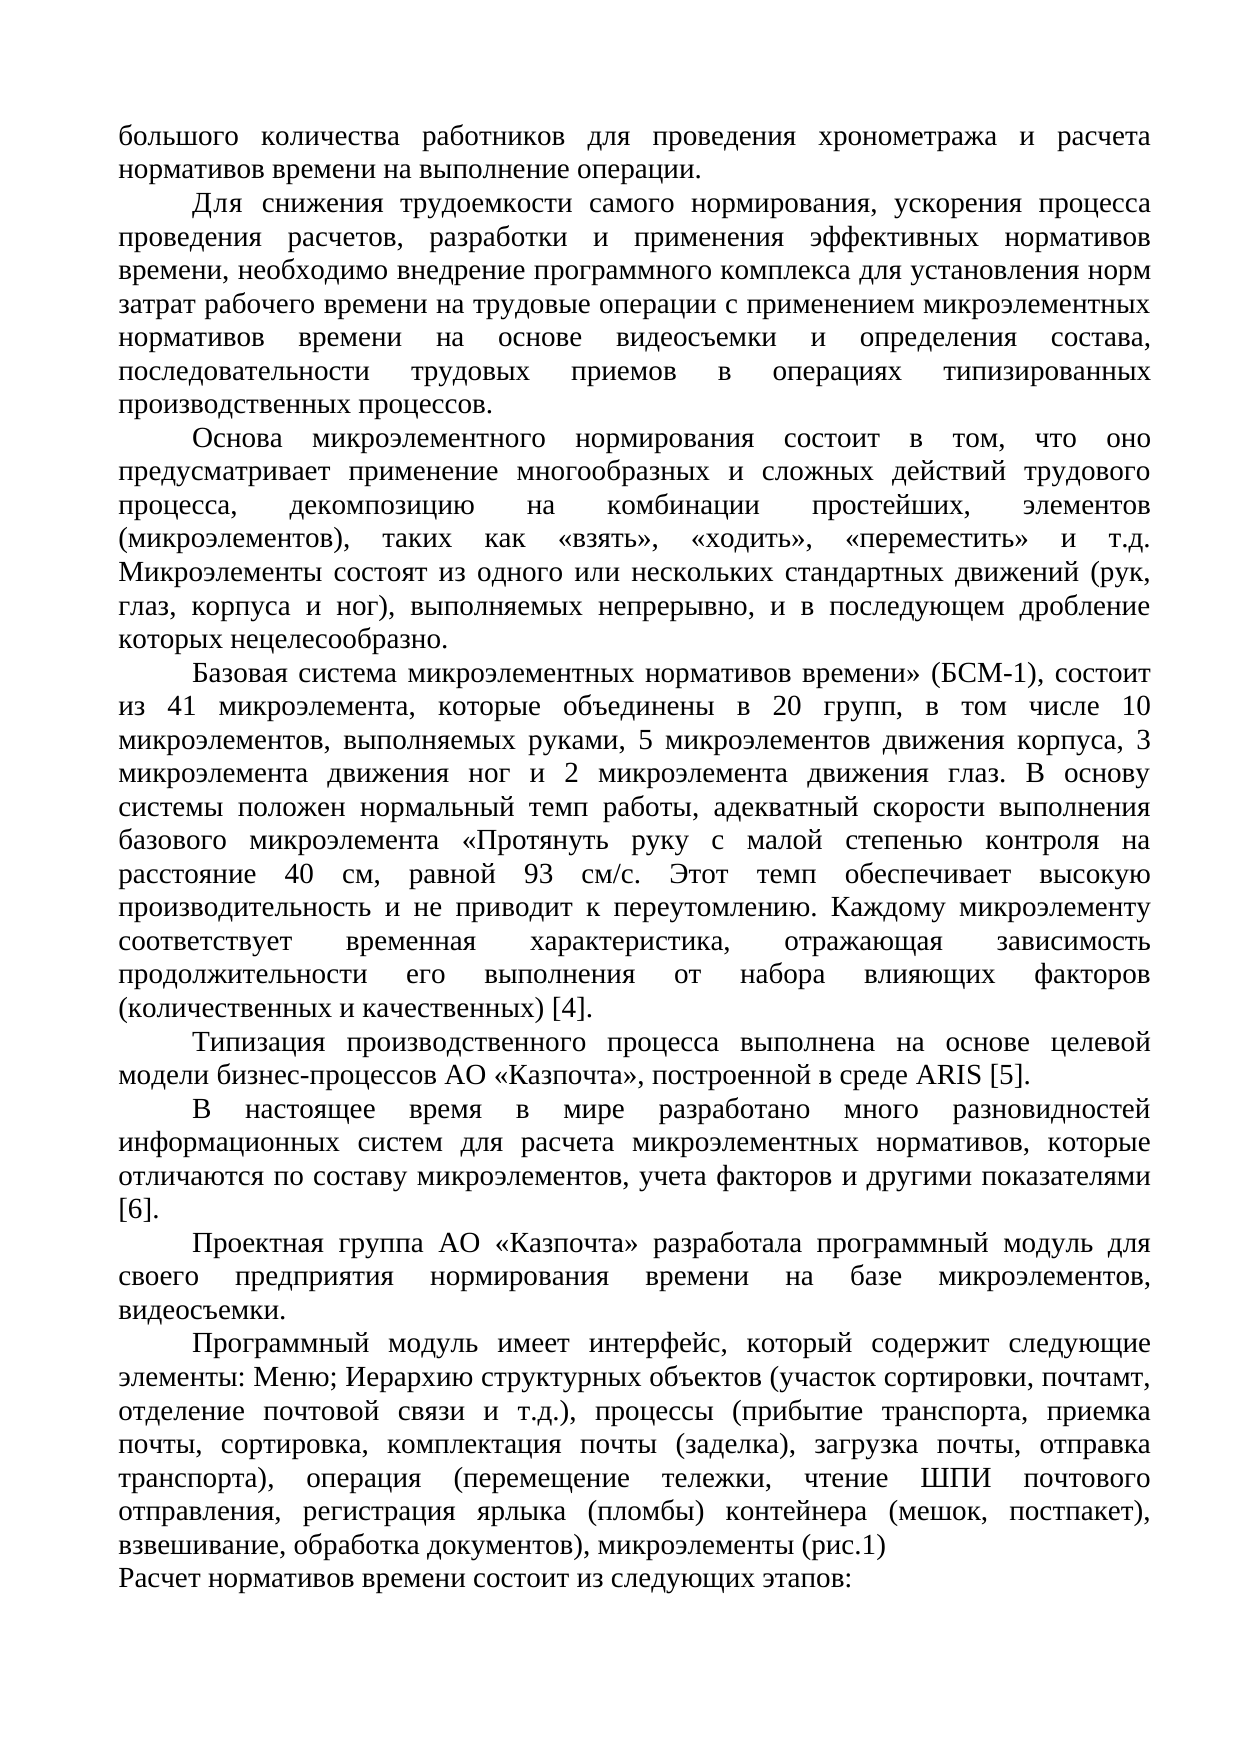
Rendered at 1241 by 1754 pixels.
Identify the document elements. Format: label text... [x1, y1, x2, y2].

text В настоящее время в мире разработано много разновидностей информационных систем для расчета микроэлементных нормативов, которые отличаются по составу микроэлементов, учета факторов и другими показателями [6]. [118, 1091, 1152, 1225]
text Программный модуль имеет интерфейс, который содержит следующие элементы: Меню; Иерархию структурных объектов (участок сортировки, почтамт, отделение почтовой связи и т.д.), процессы (прибытие транспорта, приемка почты, сортировка, комплектация почты (заделка), загрузка почты, отправка транспорта), операция (перемещение тележки, чтение ШПИ почтового отправления, регистрация ярлыка (пломбы) контейнера (мешок, постпакет), взвешивание, обработка документов), микроэлементы (рис.1) [118, 1326, 1152, 1560]
text Проектная группа АО «Казпочта» разработала программный модуль для своего предприятия нормирования времени на базе микроэлементов, видеосъемки. [118, 1225, 1152, 1326]
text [118, 118, 1152, 185]
text Базовая система микроэлементных нормативов времени» (БСМ-1), состоит из 41 микроэлемента, которые объединены в 20 групп, в том числе 10 микроэлементов, выполняемых руками, 5 микроэлементов движения корпуса, 3 микроэлемента движения ног и 2 микроэлемента движения глаз. В основу системы положен нормальный темп работы, адекватный скорости выполнения базового микроэлемента «Протянуть руку с малой степенью контроля на расстояние 40 см, равной 93 см/с. Этот темп обеспечивает высокую производительность и не приводит к переутомлению. Каждому микроэлементу соответствует временная характеристика, отражающая зависимость продолжительности его выполнения от набора влияющих факторов (количественных и качественных) [4]. [118, 655, 1152, 1024]
text Основа микроэлементного нормирования состоит в том, что оно предусматривает применение многообразных и сложных действий трудового процесса, декомпозицию на комбинации простейших, элементов (микроэлементов), таких как «взять», «ходить», «переместить» и т.д. Микроэлементы состоят из одного или нескольких стандартных движений (рук, глаз, корпуса и ног), выполняемых непрерывно, и в последующем дробление которых нецелесообразно. [118, 420, 1152, 655]
text Для снижения трудоемкости самого нормирования, ускорения процесса проведения расчетов, разработки и применения эффективных нормативов времени, необходимо внедрение программного комплекса для установления норм затрат рабочего времени на трудовые операции с применением микроэлементных нормативов времени на основе видеосъемки и определения состава, последовательности трудовых приемов в операциях типизированных производственных процессов. [118, 185, 1152, 420]
text Расчет нормативов времени состоит из следующих этапов: [118, 1560, 1152, 1594]
text Типизация производственного процесса выполнена на основе целевой модели бизнес-процессов АО «Казпочта», построенной в среде ARIS [5]. [118, 1024, 1152, 1091]
